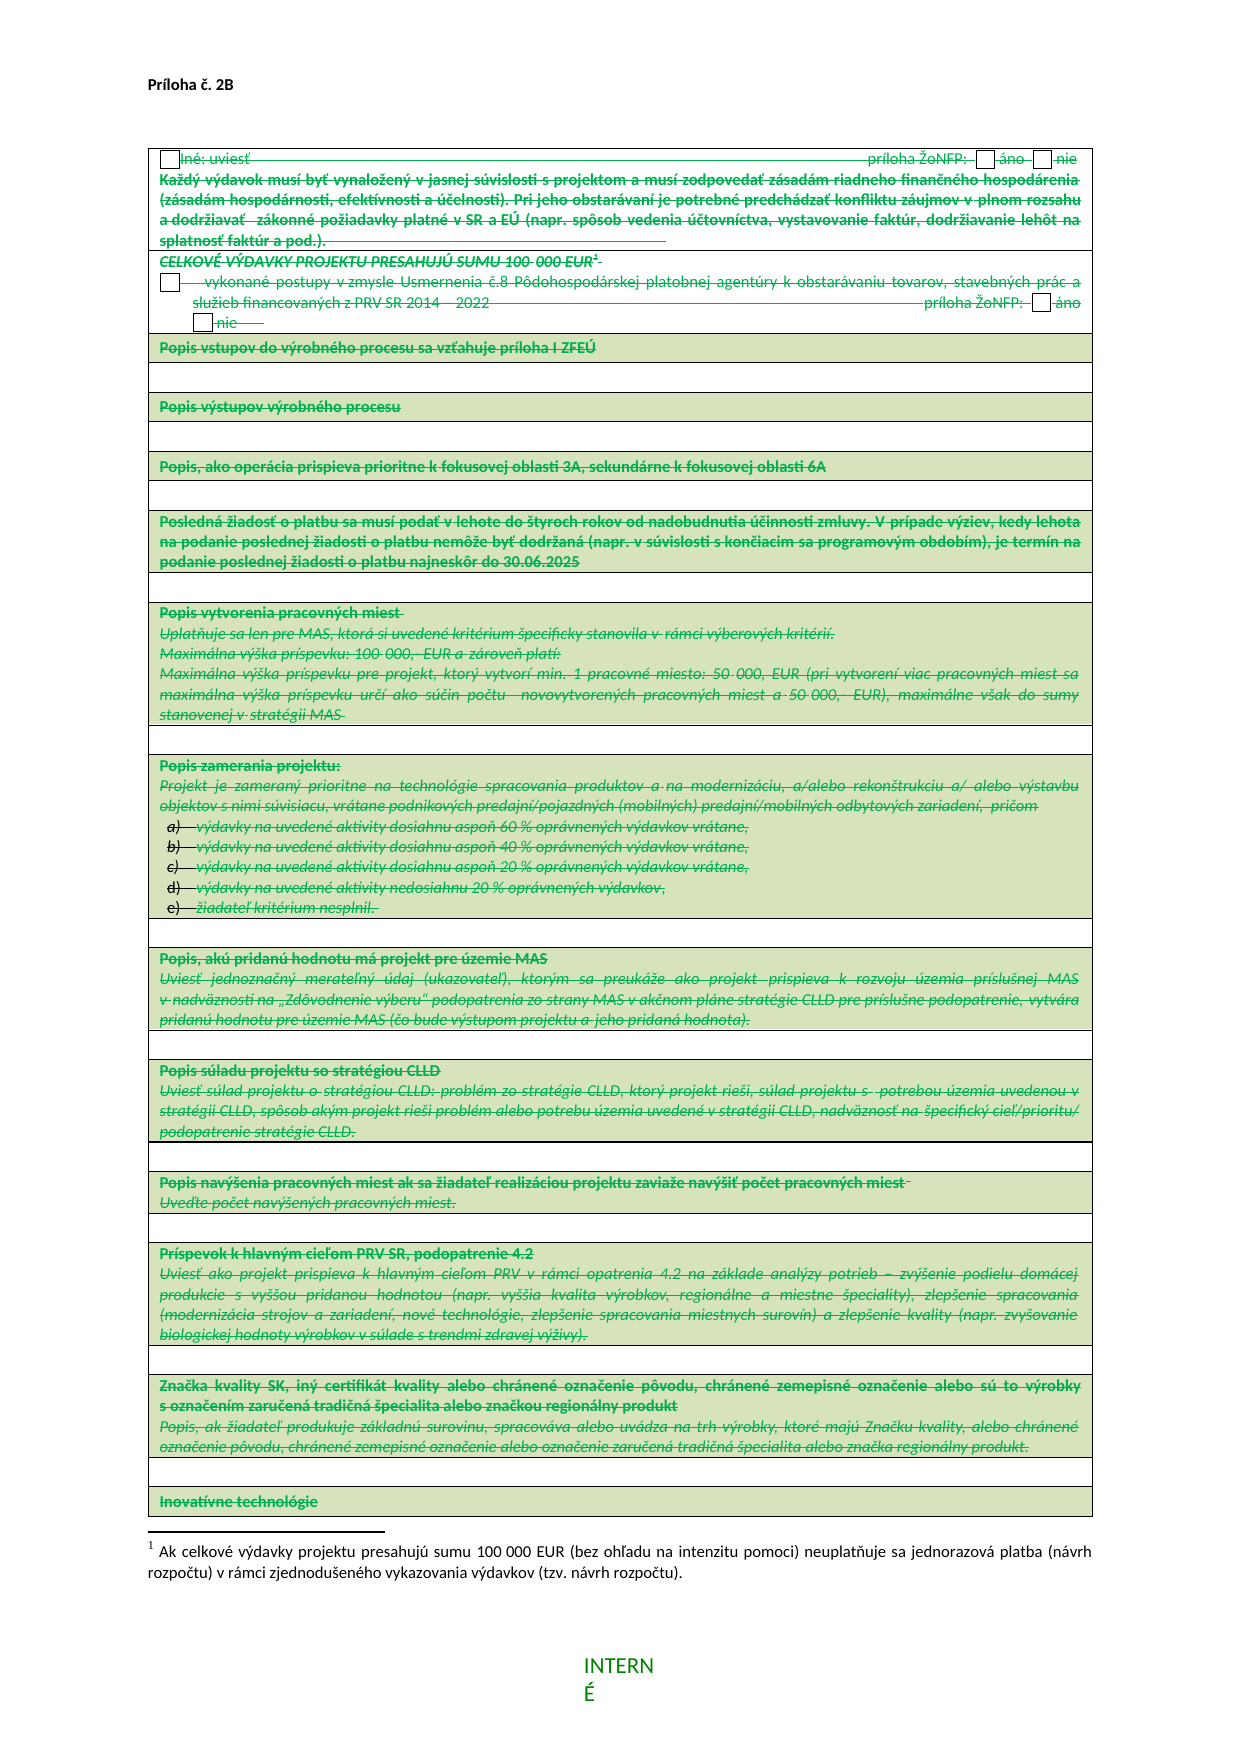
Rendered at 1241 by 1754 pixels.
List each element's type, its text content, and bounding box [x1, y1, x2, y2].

table_cell Značka kvality SK, iný certifikát kvality alebo chránené označenie pôvodu, chránené zemepisné označenie alebo sú to výrobky s označením zaručená tradičná špecialita alebo značkou regionálny produkt Popis, ak žiadateľ produkuje základnú surovinu, spracováva alebo uvádza na trh výrobky, ktoré majú Značku kvality, alebo chránené označenie pôvodu, chránené zemepisné označenie alebo označenie zaručená tradičná špecialita alebo značka regionálny produkt. [149, 1375, 1092, 1457]
table_cell [149, 422, 1092, 451]
table_cell Popis súladu projektu so stratégiou CLLD Uviesť súlad projektu o stratégiou CLLD: problém zo stratégie CLLD, ktorý projekt rieši, súlad projektu s potrebou územia uvedenou v stratégii CLLD, spôsob akým projekt rieši problém alebo potrebu územia uvedené v stratégii CLLD, nadväznosť na špecifický cieľ/prioritu/ podopatrenie stratégie CLLD. [149, 1060, 1092, 1141]
table_cell Posledná žiadosť o platbu sa musí podať v lehote do štyroch rokov od nadobudnutia účinnosti zmluvy. V prípade výziev, kedy lehota na podanie poslednej žiadosti o platbu nemôže byť dodržaná (napr. v súvislosti s končiacim sa programovým obdobím), je termín na podanie poslednej žiadosti o platbu najneskôr do 30.06.2025 [149, 511, 1092, 572]
table_cell Popis, akú pridanú hodnotu má projekt pre územie MAS Uviesť jednoznačný merateľný údaj (ukazovateľ), ktorým sa preukáže ako projekt prispieva k rozvoju územia príslušnej MAS v nadväznosti na „Zdôvodnenie výberu“ podopatrenia zo strany MAS v akčnom pláne stratégie CLLD pre príslušne podopatrenie, vytvára pridanú hodnotu pre územie MAS (čo bude výstupom projektu a jeho pridaná hodnota). [149, 948, 1092, 1029]
table_cell [149, 363, 1092, 392]
table_cell [149, 919, 1092, 947]
table_cell [149, 726, 1092, 754]
table_cell [149, 1031, 1092, 1059]
table_cell [149, 1346, 1092, 1374]
table_cell Popis navýšenia pracovných miest ak sa žiadateľ realizáciou projektu zaviaže navýšiť počet pracovných miest Uveďte počet navýšených pracovných miest. [149, 1172, 1092, 1213]
table_cell [149, 481, 1092, 510]
table_cell Príspevok k hlavným cieľom PRV SR, podopatrenie 4.2 Uviesť ako projekt prispieva k hlavným cieľom PRV v rámci opatrenia 4.2 na základe analýzy potrieb – zvýšenie podielu domácej produkcie s vyššou pridanou hodnotou (napr. vyššia kvalita výrobkov, regionálne a miestne špeciality), zlepšenie spracovania (modernizácia strojov a zariadení, nové technológie, zlepšenie spracovania miestnych surovín) a zlepšenie kvality (napr. zvyšovanie biologickej hodnoty výrobkov v súlade s trendmi zdravej výživy). [149, 1243, 1092, 1345]
table_cell Popis zamerania projektu: Projekt je zameraný prioritne na technológie spracovania produktov a na modernizáciu, a/alebo rekonštrukciu a/ alebo výstavbu objektov s nimi súvisiacu, vrátane podnikových predajní/pojazdných (mobilných) predajní/mobilných odbytových zariadení, pričom výdavky na uvedené aktivity dosiahnu aspoň 60 % oprávnených výdavkov vrátane, výdavky na uvedené aktivity dosiahnu aspoň 40 % oprávnených výdavkov vrátane, výdavky na uvedené aktivity dosiahnu aspoň 20 % oprávnených výdavkov vrátane, výdavky na uvedené aktivity nedosiahnu 20 % oprávnených výdavkov, žiadateľ kritérium nesplnil. [149, 755, 1092, 918]
table_cell Popis výstupov výrobného procesu [149, 393, 1092, 421]
table_cell [149, 1458, 1092, 1486]
table_cell [149, 573, 1092, 602]
table_cell Popis vytvorenia pracovných miest Uplatňuje sa len pre MAS, ktorá si uvedené kritérium špecificky stanovila v rámci výberových kritérií. Maximálna výška príspevku: 100 000,- EUR a zároveň platí: Maximálna výška príspevku pre projekt, ktorý vytvorí min. 1 pracovné miesto: 50 000, EUR (pri vytvorení viac pracovných miest sa maximálna výška príspevku určí ako súčin počtu novovytvorených pracovných miest a 50 000,- EUR), maximálne však do sumy stanovenej v stratégii MAS [149, 603, 1092, 724]
table_cell CELKOVÉ VÝDAVKY PROJEKTU PRESAHUJÚ SUMU 100 000 EUR vykonané postupy v zmysle Usmernenia č.8 Pôdohospodárskej platobnej agentúry k obstarávaniu tovarov, stavebných prác a služieb financovaných z PRV SR 2014 – 2022 príloha ŽoNFP: áno nie [149, 251, 1092, 332]
table_cell Popis, ako operácia prispieva prioritne k fokusovej oblasti 3A, sekundárne k fokusovej oblasti 6A [149, 452, 1092, 480]
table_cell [149, 1487, 1092, 1516]
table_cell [149, 149, 1092, 250]
table_cell [149, 1214, 1092, 1242]
table_cell Popis vstupov do výrobného procesu sa vzťahuje príloha I ZFEÚ [149, 334, 1092, 362]
table_cell [149, 1143, 1092, 1171]
